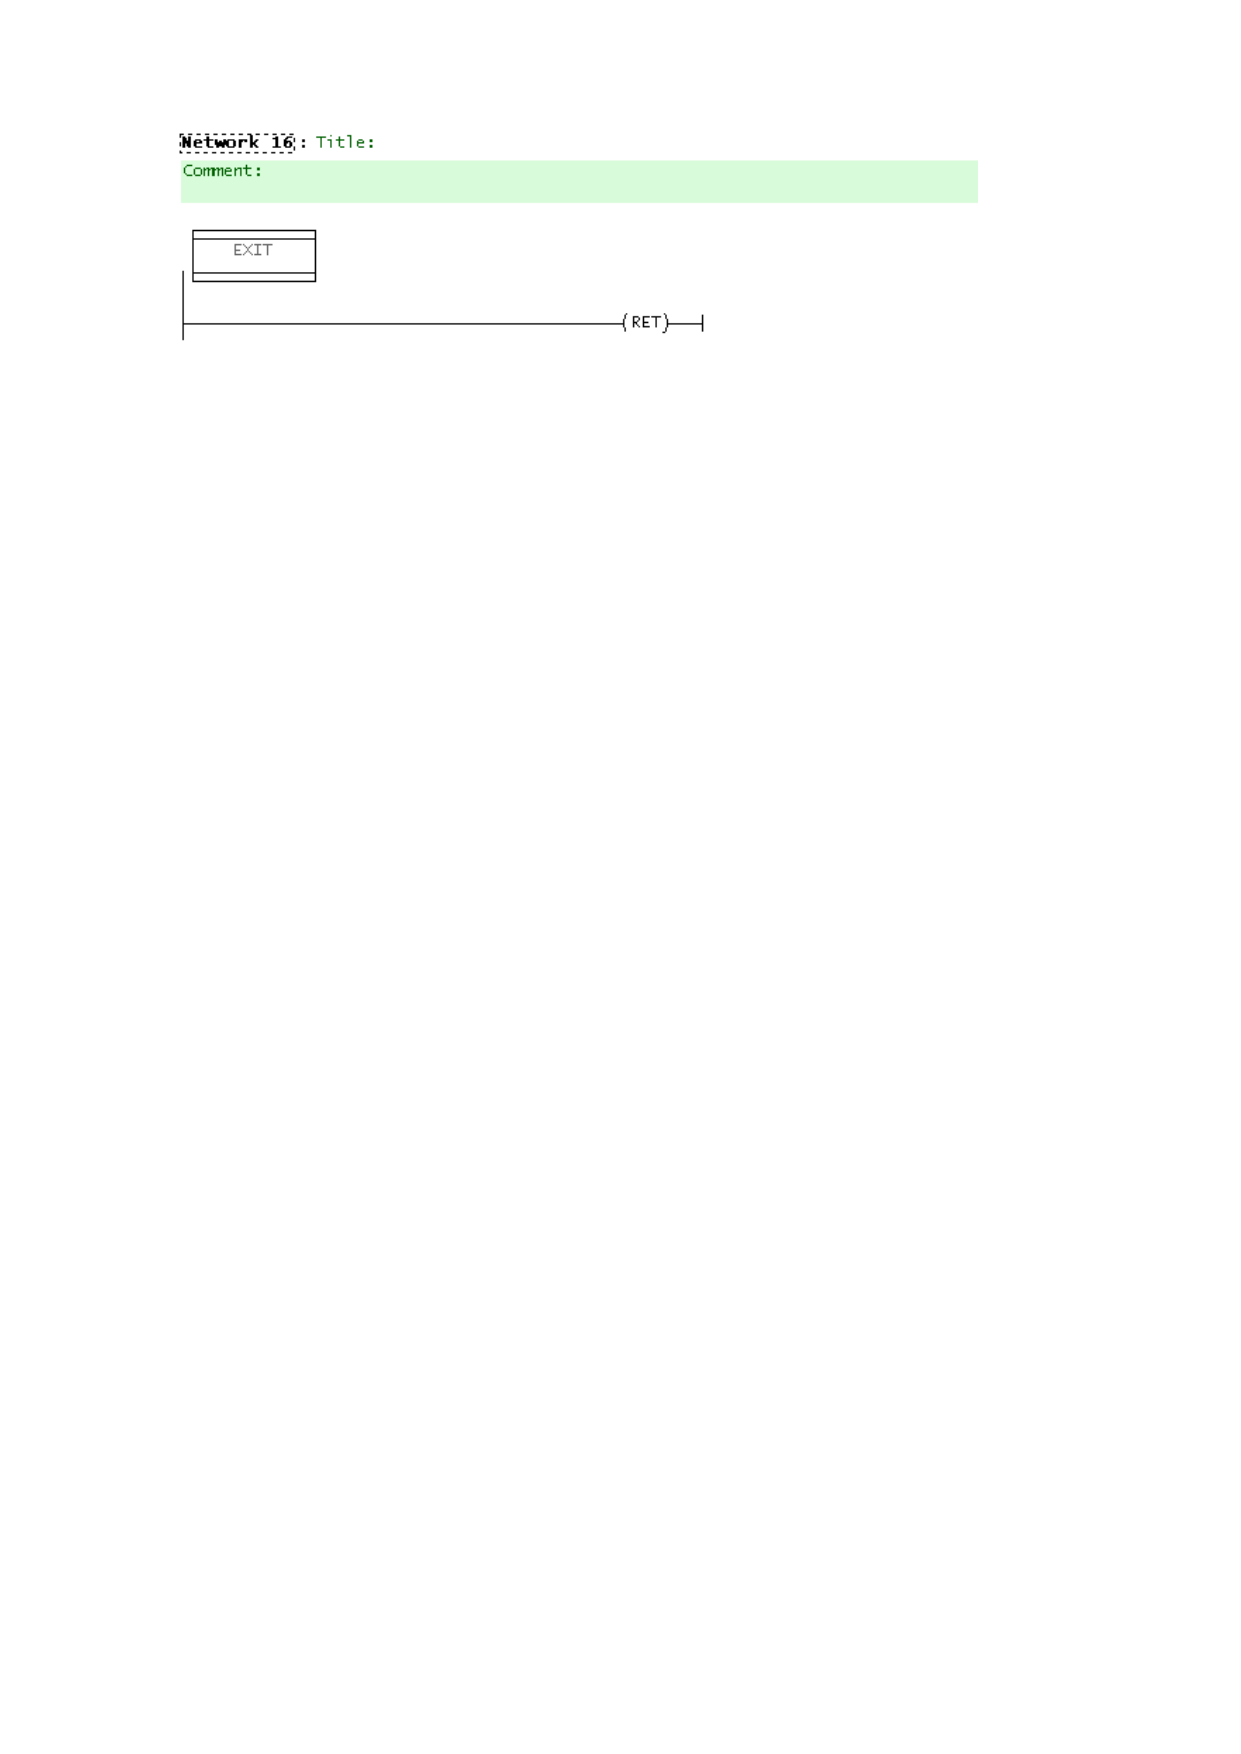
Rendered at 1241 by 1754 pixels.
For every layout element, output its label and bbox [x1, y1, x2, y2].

picture [177, 131, 978, 346]
